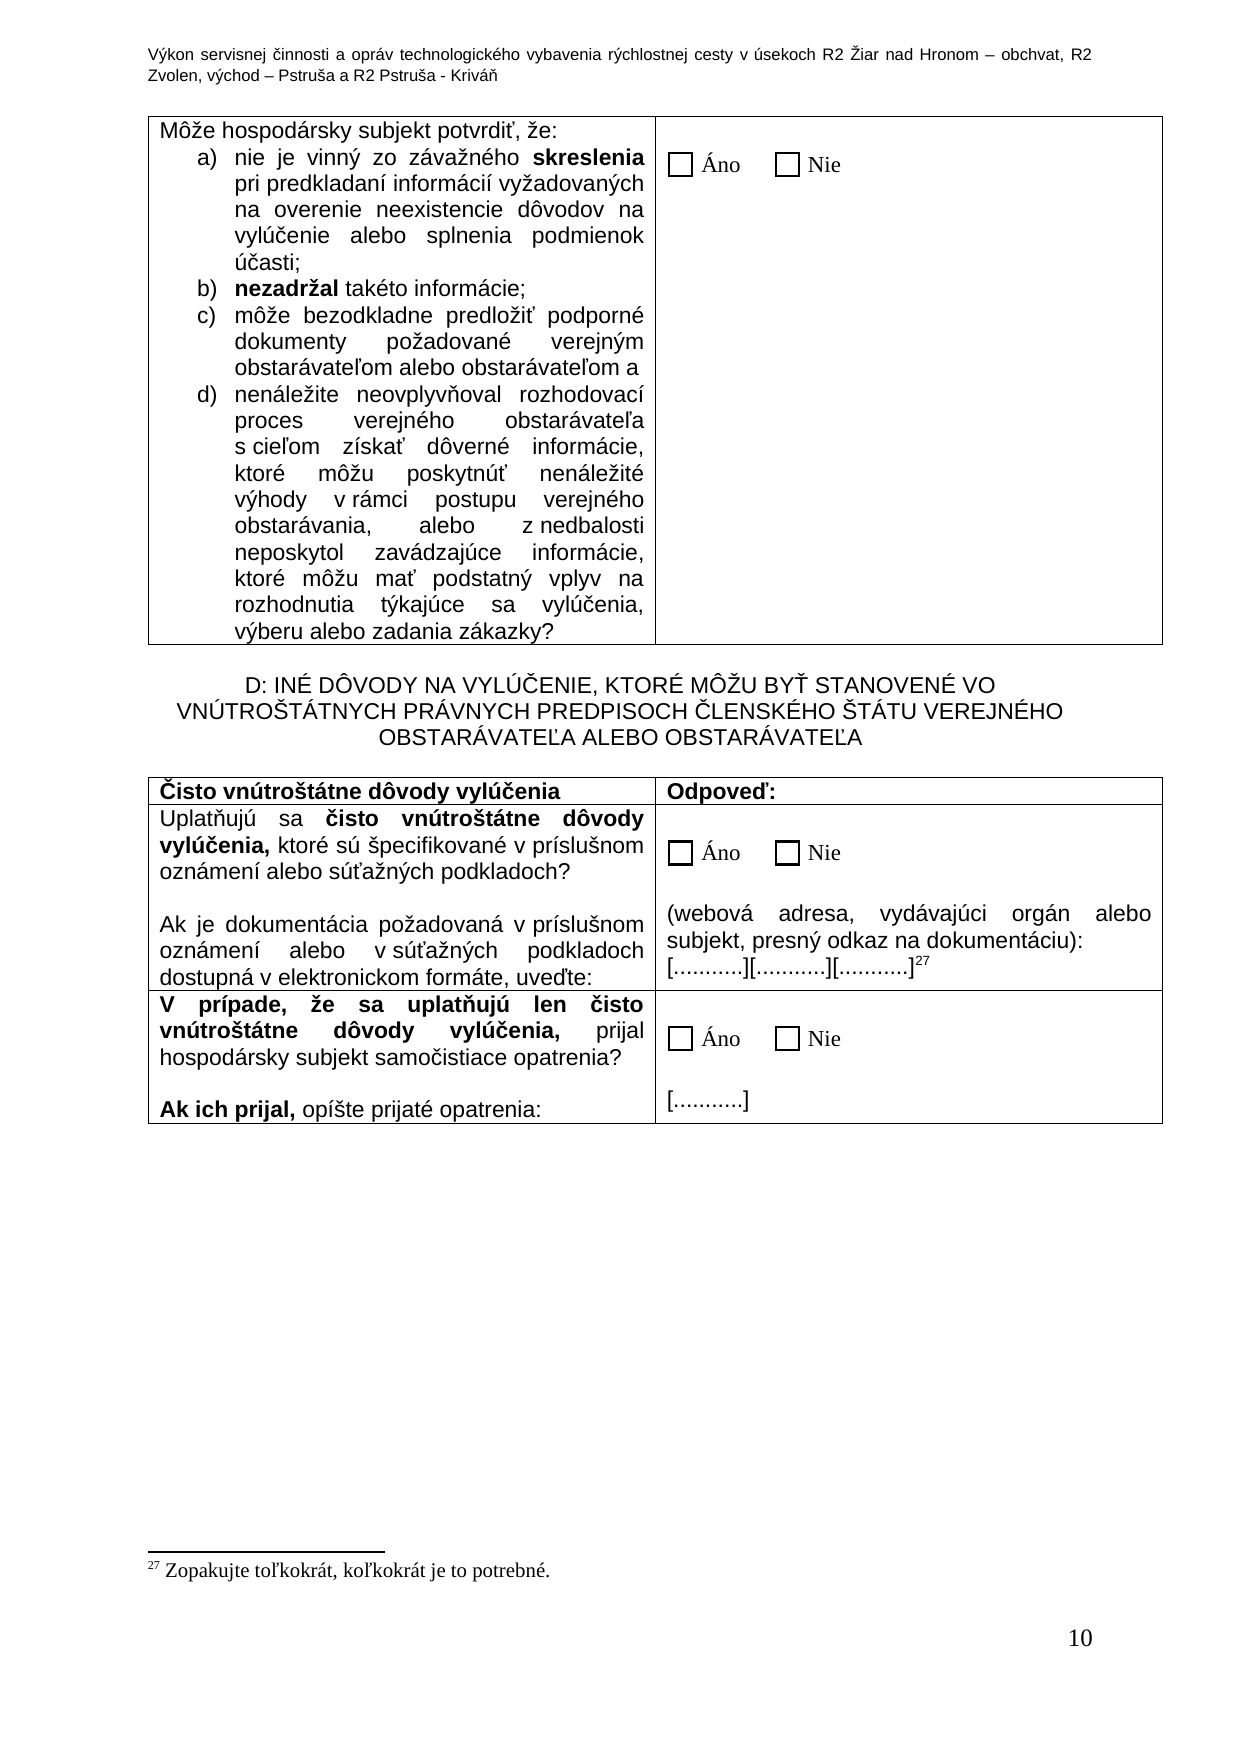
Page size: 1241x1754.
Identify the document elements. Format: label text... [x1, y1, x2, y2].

table_cell (webová adresa, vydávajúci orgán alebo subjekt, presný odkaz na dokumentáciu): [...........][...........][...........] [656, 805, 1162, 990]
table_cell [656, 117, 1162, 644]
table_header Čisto vnútroštátne dôvody vylúčenia [149, 778, 655, 804]
table_cell Uplatňujú sa čisto vnútroštátne dôvody vylúčenia, ktoré sú špecifikované v príslušnom oznámení alebo súťažných podkladoch? Ak je dokumentácia požadovaná v príslušnom oznámení alebo v súťažných podkladoch dostupná v elektronickom formáte, uveďte: [149, 805, 655, 990]
table_cell V prípade, že sa uplatňujú len čisto vnútroštátne dôvody vylúčenia, prijal hospodársky subjekt samočistiace opatrenia? Ak ich prijal, opíšte prijaté opatrenia: [149, 991, 655, 1123]
table_cell Môže hospodársky subjekt potvrdiť, že: nie je vinný zo závažného skreslenia pri predkladaní informácií vyžadovaných na overenie neexistencie dôvodov na vylúčenie alebo splnenia podmienok účasti; nezadržal takéto informácie; môže bezodkladne predložiť podporné dokumenty požadované verejným obstarávateľom alebo obstarávateľom a nenáležite neovplyvňoval rozhodovací proces verejného obstarávateľa s cieľom získať dôverné informácie, ktoré môžu poskytnúť nenáležité výhody v rámci postupu verejného obstarávania, alebo z nedbalosti neposkytol zavádzajúce informácie, ktoré môžu mať podstatný vplyv na rozhodnutia týkajúce sa vylúčenia, výberu alebo zadania zákazky? [149, 117, 655, 644]
text D: INÉ DÔVODY NA VYLÚČENIE, KTORÉ MÔŽU BYŤ STANOVENÉ VO VNÚTROŠTÁTNYCH PRÁVNYCH PREDPISOCH ČLENSKÉHO ŠTÁTU VEREJNÉHO OBSTARÁVATEĽA ALEBO OBSTARÁVATEĽA [148, 672, 1093, 751]
table_cell [...........] [656, 991, 1162, 1123]
table_header Odpoveď: [656, 778, 1162, 804]
